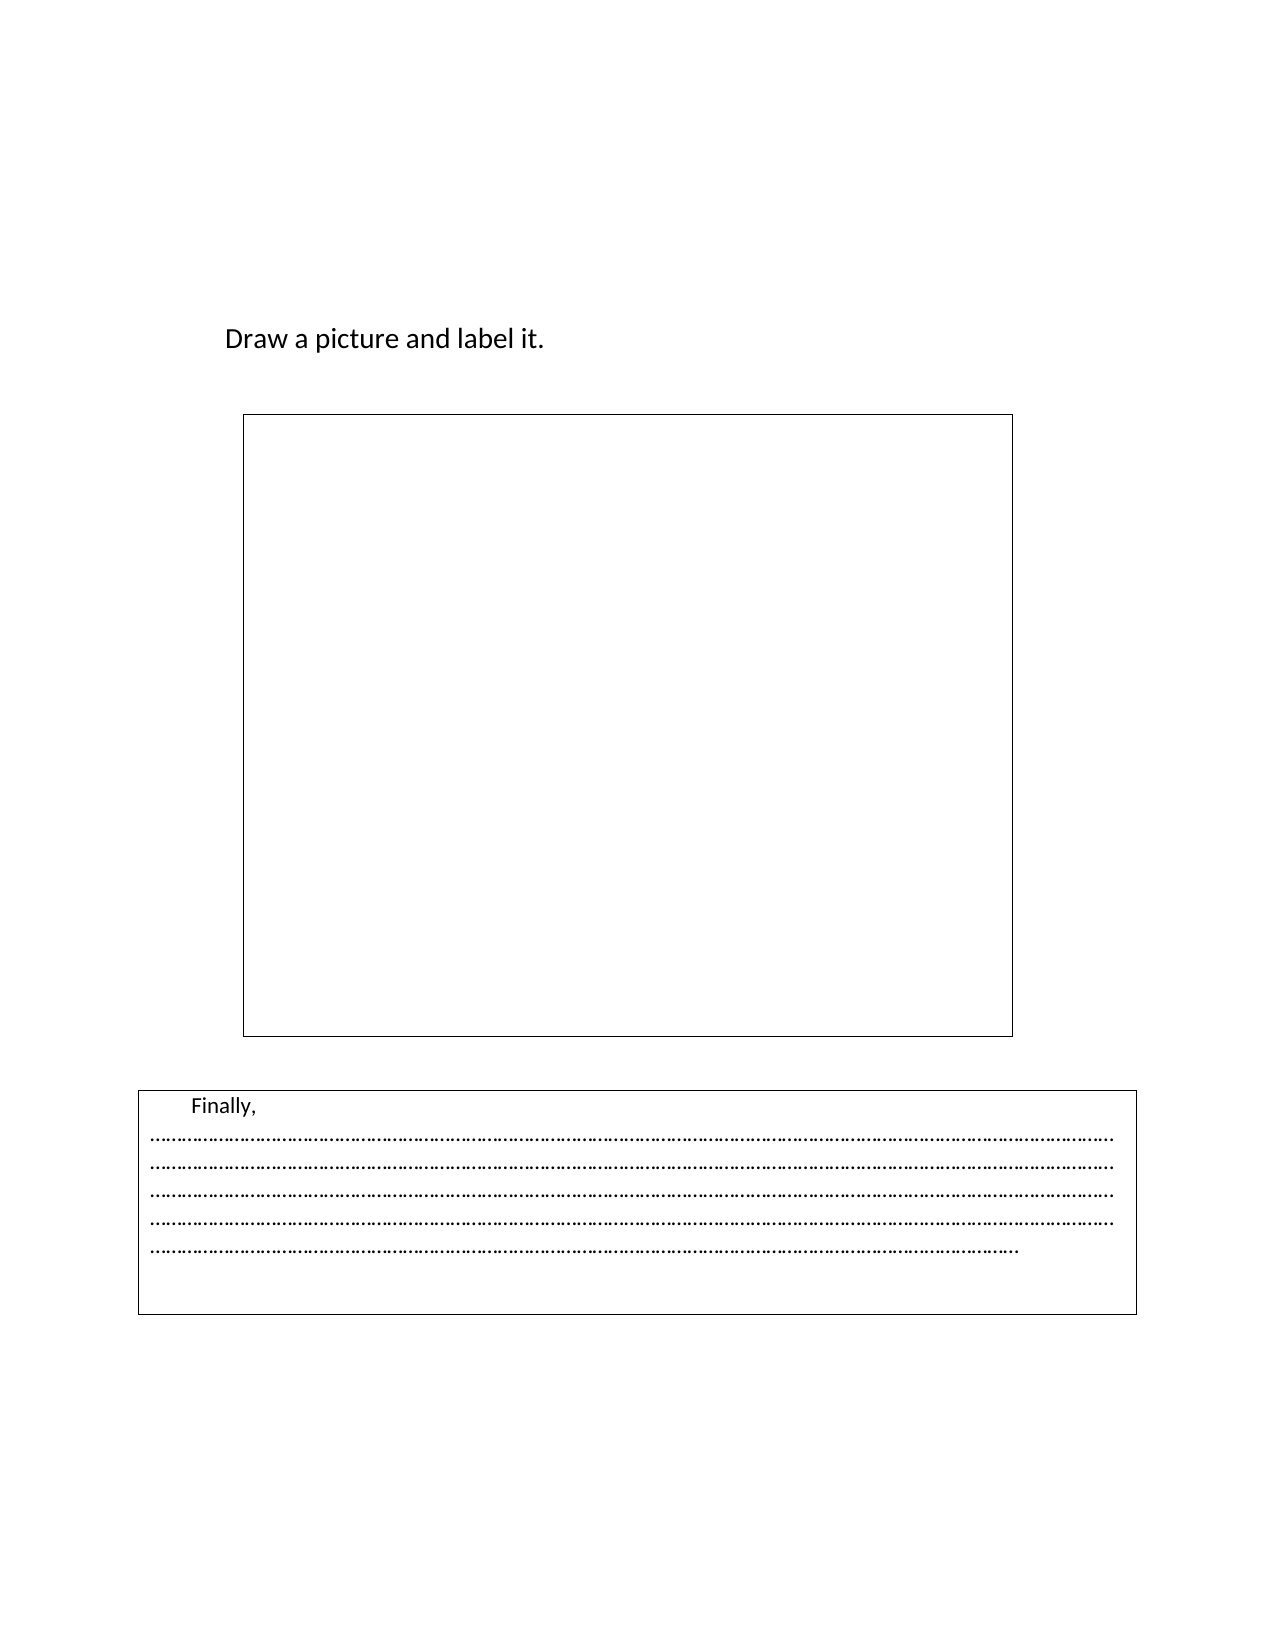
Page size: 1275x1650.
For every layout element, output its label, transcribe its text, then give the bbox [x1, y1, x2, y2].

table_header Finally,…………………………………………………………………………………………………………………………………………………………………………………………………………………………………………………………………………………………………………………………………………………………………………………………………………………………………………………………………………………………………………………………………………………………………………………………………………………………………………………………………………………………………………………………………………………………………………………………………………………………… [139, 1091, 1136, 1314]
table_header [244, 415, 1012, 1036]
list Draw a picture and label it. [225, 320, 1125, 355]
